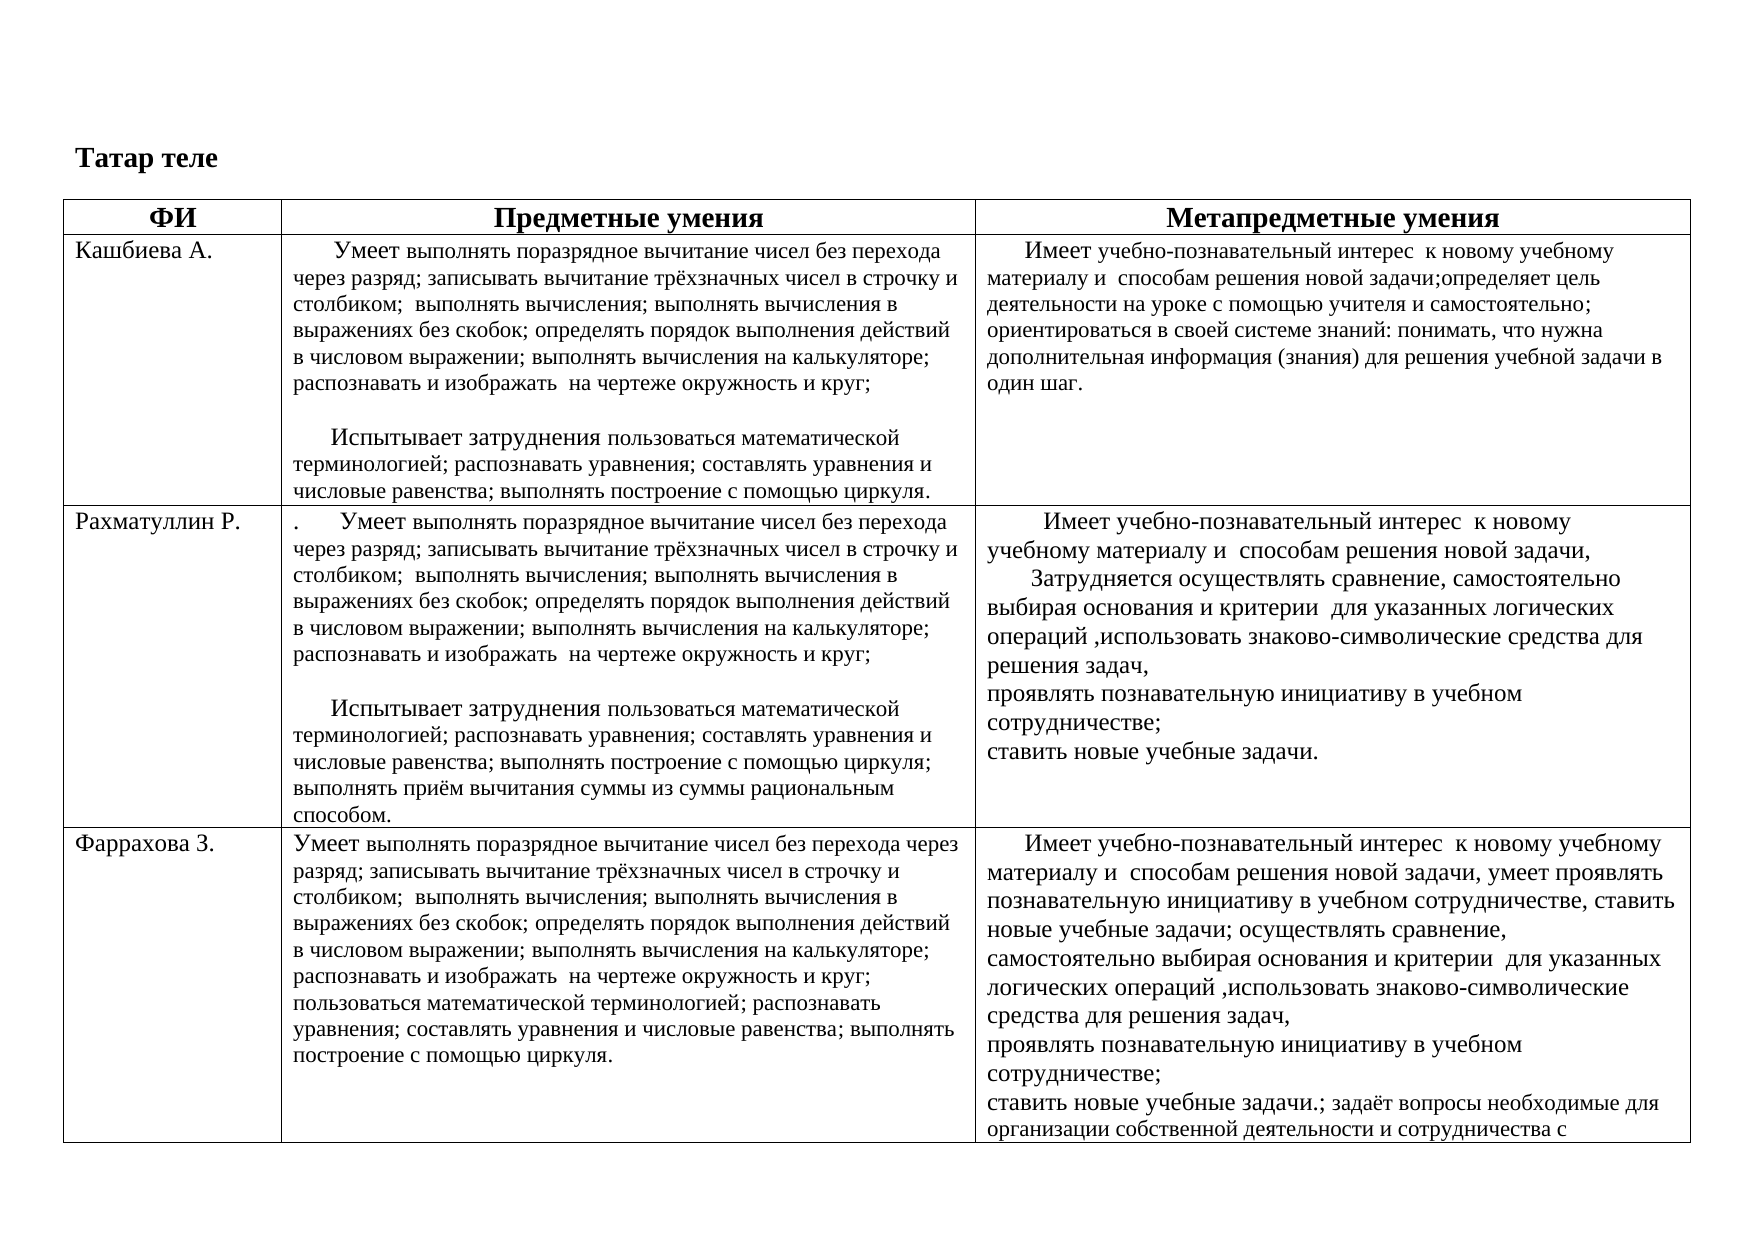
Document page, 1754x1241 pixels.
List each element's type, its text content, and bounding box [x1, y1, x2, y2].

table_cell Фаррахова З. [64, 828, 281, 1142]
text Татар теле [75, 140, 1679, 173]
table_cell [976, 828, 1690, 1142]
table_cell Имеет учебно-познавательный интерес к новому учебному материалу и способам решения новой задачи, Затрудняется осуществлять сравнение, самостоятельно выбирая основания и критерии для указанных логических операций ,использовать знаково-символические средства для решения задач, проявлять познавательную инициативу в учебном сотрудничестве; ставить новые учебные задачи. [976, 506, 1690, 827]
table_cell Имеет учебно-познавательный интерес к новому учебному материалу и способам решения новой задачи;определяет цель деятельности на уроке с помощью учителя и самостоятельно; ориентироваться в своей системе знаний: понимать, что нужна дополнительная информация (знания) для решения учебной задачи в один шаг. [976, 235, 1690, 505]
table_cell . Умеет выполнять поразрядное вычитание чисел без перехода через разряд; записывать вычитание трёхзначных чисел в строчку и столбиком; выполнять вычисления; выполнять вычисления в выражениях без скобок; определять порядок выполнения действий в числовом выражении; выполнять вычисления на калькуляторе; распознавать и изображать на чертеже окружность и круг; Испытывает затруднения пользоваться математической терминологией; распознавать уравнения; составлять уравнения и числовые равенства; выполнять построение с помощью циркуля; выполнять приём вычитания суммы из суммы рациональным способом. [282, 506, 975, 827]
table_header Предметные умения [282, 200, 975, 234]
table_header Метапредметные умения [976, 200, 1690, 234]
table_cell Умеет выполнять поразрядное вычитание чисел без перехода через разряд; записывать вычитание трёхзначных чисел в строчку и столбиком; выполнять вычисления; выполнять вычисления в выражениях без скобок; определять порядок выполнения действий в числовом выражении; выполнять вычисления на калькуляторе; распознавать и изображать на чертеже окружность и круг; Испытывает затруднения пользоваться математической терминологией; распознавать уравнения; составлять уравнения и числовые равенства; выполнять построение с помощью циркуля. [282, 235, 975, 505]
table_cell Рахматуллин Р. [64, 506, 281, 827]
table_cell Кашбиева А. [64, 235, 281, 505]
table_header ФИ [64, 200, 281, 234]
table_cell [282, 828, 975, 1142]
